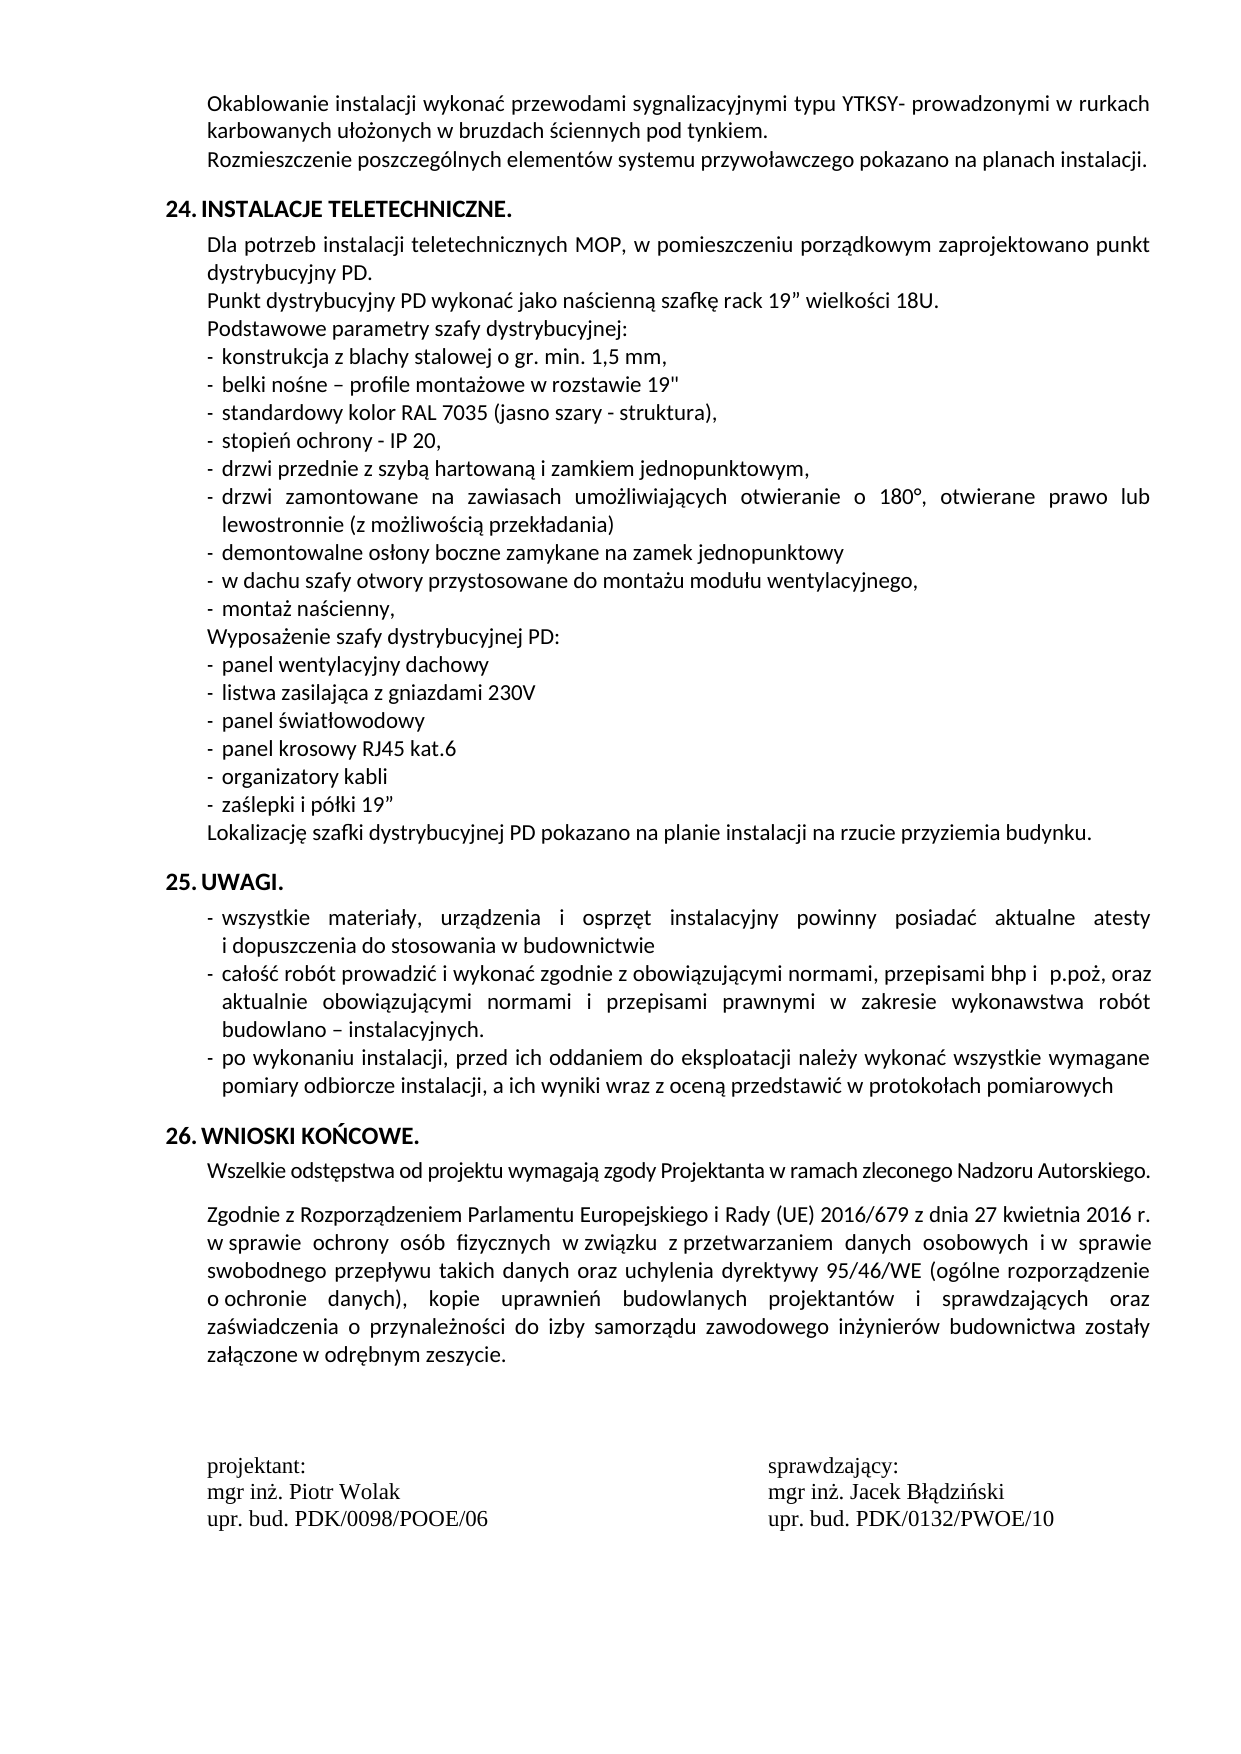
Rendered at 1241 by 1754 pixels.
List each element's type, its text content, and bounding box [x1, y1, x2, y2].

list panel światłowodowy [207, 706, 1152, 734]
text Punkt dystrybucyjny PD wykonać jako naścienną szafkę rack 19” wielkości 18U. [207, 286, 1152, 314]
list całość robót prowadzić i wykonać zgodnie z obowiązującymi normami, przepisami bhp i p.poż, oraz aktualnie obowiązującymi normami i przepisami prawnymi w zakresie wykonawstwa robót budowlano – instalacyjnych. [207, 959, 1152, 1043]
table_header projektant: mgr inż. Piotr Wolak upr. bud. PDK/0098/POOE/06 [207, 1452, 768, 1557]
list stopień ochrony - IP 20, [207, 426, 1152, 454]
list INSTALACJE TELETECHNICZNE. [165, 193, 1152, 223]
list drzwi zamontowane na zawiasach umożliwiających otwieranie o 180°, otwierane prawo lub lewostronnie (z możliwością przekładania) [207, 482, 1152, 538]
list belki nośne – profile montażowe w rozstawie 19" [207, 370, 1152, 398]
text Wszelkie odstępstwa od projektu wymagają zgody Projektanta w ramach zleconego Nadzoru Autorskiego. [207, 1157, 1152, 1184]
list organizatory kabli [207, 762, 1152, 790]
list montaż naścienny, [207, 594, 1152, 622]
list panel krosowy RJ45 kat.6 [207, 734, 1152, 762]
list demontowalne osłony boczne zamykane na zamek jednopunktowy [207, 538, 1152, 566]
table_header sprawdzający: mgr inż. Jacek Błądziński upr. bud. PDK/0132/PWOE/10 [768, 1452, 1155, 1557]
text Wyposażenie szafy dystrybucyjnej PD: [207, 622, 1152, 650]
list konstrukcja z blachy stalowej o gr. min. 1,5 mm, [207, 342, 1152, 370]
text Okablowanie instalacji wykonać przewodami sygnalizacyjnymi typu YTKSY- prowadzonymi w rurkach karbowanych ułożonych w bruzdach ściennych pod tynkiem. [207, 89, 1152, 145]
list drzwi przednie z szybą hartowaną i zamkiem jednopunktowym, [207, 454, 1152, 482]
list zaślepki i półki 19” [207, 790, 1152, 818]
list WNIOSKI KOŃCOWE. [165, 1120, 1152, 1150]
text Zgodnie z Rozporządzeniem Parlamentu Europejskiego i Rady (UE) 2016/679 z dnia 27 kwietnia 2016 r. w sprawie ochrony osób fizycznych w związku z przetwarzaniem danych osobowych i w sprawie swobodnego przepływu takich danych oraz uchylenia dyrektywy 95/46/WE (ogólne rozporządzenie o ochronie danych), kopie uprawnień budowlanych projektantów i sprawdzających oraz zaświadczenia o przynależności do izby samorządu zawodowego inżynierów budownictwa zostały załączone w odrębnym zeszycie. [207, 1200, 1152, 1368]
list wszystkie materiały, urządzenia i osprzęt instalacyjny powinny posiadać aktualne atesty i dopuszczenia do stosowania w budownictwie [207, 903, 1152, 959]
text Podstawowe parametry szafy dystrybucyjnej: [207, 314, 1152, 342]
list w dachu szafy otwory przystosowane do montażu modułu wentylacyjnego, [207, 566, 1152, 594]
text Dla potrzeb instalacji teletechnicznych MOP, w pomieszczeniu porządkowym zaprojektowano punkt dystrybucyjny PD. [207, 230, 1152, 286]
text Lokalizację szafki dystrybucyjnej PD pokazano na planie instalacji na rzucie przyziemia budynku. [207, 818, 1152, 846]
list panel wentylacyjny dachowy [207, 650, 1152, 678]
list UWAGI. [165, 867, 1152, 897]
list standardowy kolor RAL 7035 (jasno szary - struktura), [207, 398, 1152, 426]
text Rozmieszczenie poszczególnych elementów systemu przywoławczego pokazano na planach instalacji. [207, 145, 1152, 173]
list po wykonaniu instalacji, przed ich oddaniem do eksploatacji należy wykonać wszystkie wymagane pomiary odbiorcze instalacji, a ich wyniki wraz z oceną przedstawić w protokołach pomiarowych [207, 1043, 1152, 1099]
list listwa zasilająca z gniazdami 230V [207, 678, 1152, 706]
